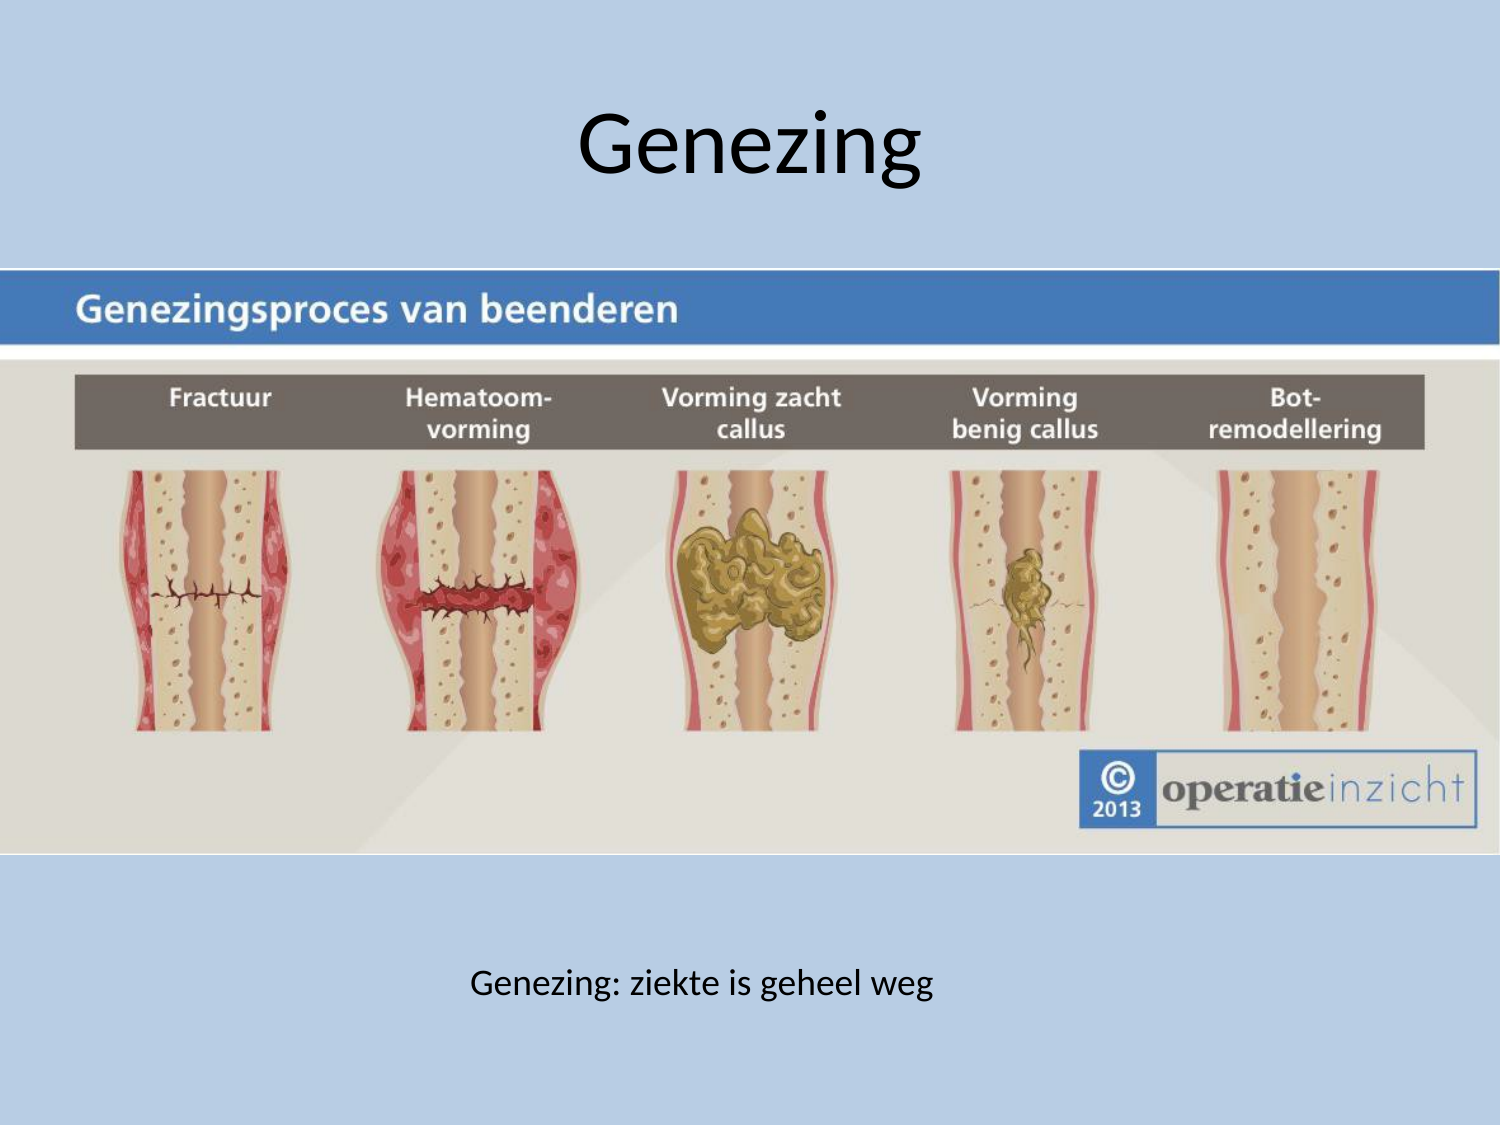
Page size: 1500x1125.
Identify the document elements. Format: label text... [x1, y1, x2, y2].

picture [0, 268, 1500, 855]
text Genezing: ziekte is geheel weg [470, 959, 1500, 1005]
subtitle Genezing [170, 92, 1330, 194]
